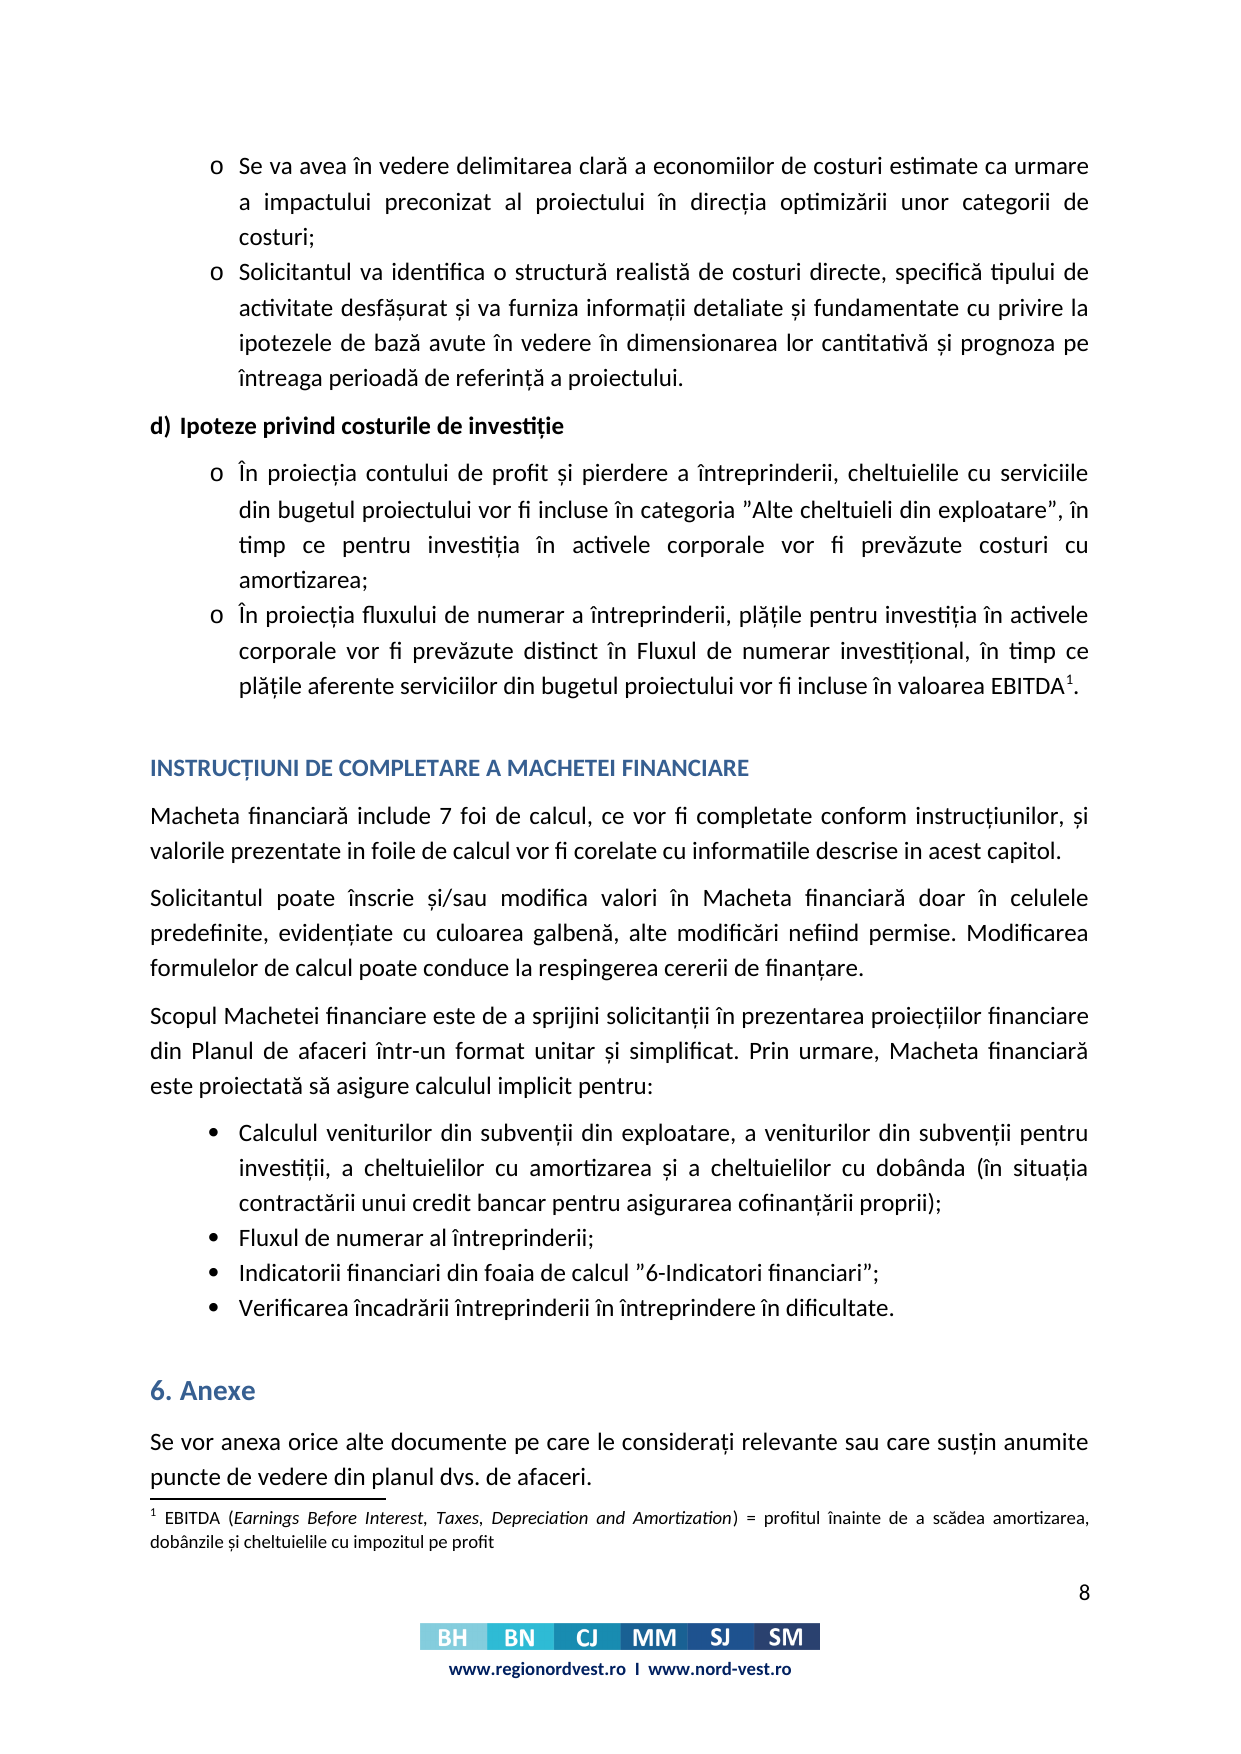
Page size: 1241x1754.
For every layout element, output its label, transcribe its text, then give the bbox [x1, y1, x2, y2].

subtitle Anexe [150, 1372, 1090, 1408]
list În proiecția fluxului de numerar a întreprinderii, plățile pentru investiția în activele corporale vor fi prevăzute distinct în Fluxul de numerar investițional, în timp ce plățile aferente serviciilor din bugetul proiectului vor fi incluse în valoarea EBITDA. [209, 599, 1090, 701]
text INSTRUCȚIUNI DE COMPLETARE A MACHETEI FINANCIARE [150, 752, 1090, 783]
text Scopul Machetei financiare este de a sprijini solicitanții în prezentarea proiecțiilor financiare din Planul de afaceri într-un format unitar și simplificat. Prin urmare, Macheta financiară este proiectată să asigure calculul implicit pentru: [150, 1000, 1090, 1101]
list Indicatorii financiari din foaia de calcul ”6-Indicatori financiari”; [209, 1257, 1090, 1288]
text Macheta financiară include 7 foi de calcul, ce vor fi completate conform instrucțiunilor, și valorile prezentate in foile de calcul vor fi corelate cu informatiile descrise in acest capitol. [150, 800, 1090, 866]
list Verificarea încadrării întreprinderii în întreprindere în dificultate. [209, 1292, 1090, 1323]
text Se vor anexa orice alte documente pe care le considerați relevante sau care susțin anumite puncte de vedere din planul dvs. de afaceri. [150, 1426, 1090, 1491]
picture [420, 1623, 820, 1650]
list Ipoteze privind costurile de investiție [150, 410, 1090, 441]
list Se va avea în vedere delimitarea clară a economiilor de costuri estimate ca urmare a impactului preconizat al proiectului în direcția optimizării unor categorii de costuri; [209, 150, 1090, 252]
list Solicitantul va identifica o structură realistă de costuri directe, specifică tipului de activitate desfășurat și va furniza informații detaliate și fundamentate cu privire la ipotezele de bază avute în vedere în dimensionarea lor cantitativă și prognoza pe întreaga perioadă de referință a proiectului. [209, 256, 1090, 393]
list Fluxul de numerar al întreprinderii; [209, 1222, 1090, 1253]
list Calculul veniturilor din subvenții din exploatare, a veniturilor din subvenții pentru investiții, a cheltuielilor cu amortizarea și a cheltuielilor cu dobânda (în situația contractării unui credit bancar pentru asigurarea cofinanțării proprii); [209, 1117, 1090, 1218]
list În proiecția contului de profit și pierdere a întreprinderii, cheltuielile cu serviciile din bugetul proiectului vor fi incluse în categoria ”Alte cheltuieli din exploatare”, în timp ce pentru investiția în activele corporale vor fi prevăzute costuri cu amortizarea; [209, 457, 1090, 594]
text Solicitantul poate înscrie și/sau modifica valori în Macheta financiară doar în celulele predefinite, evidențiate cu culoarea galbenă, alte modificări nefiind permise. Modificarea formulelor de calcul poate conduce la respingerea cererii de finanțare. [150, 882, 1090, 983]
